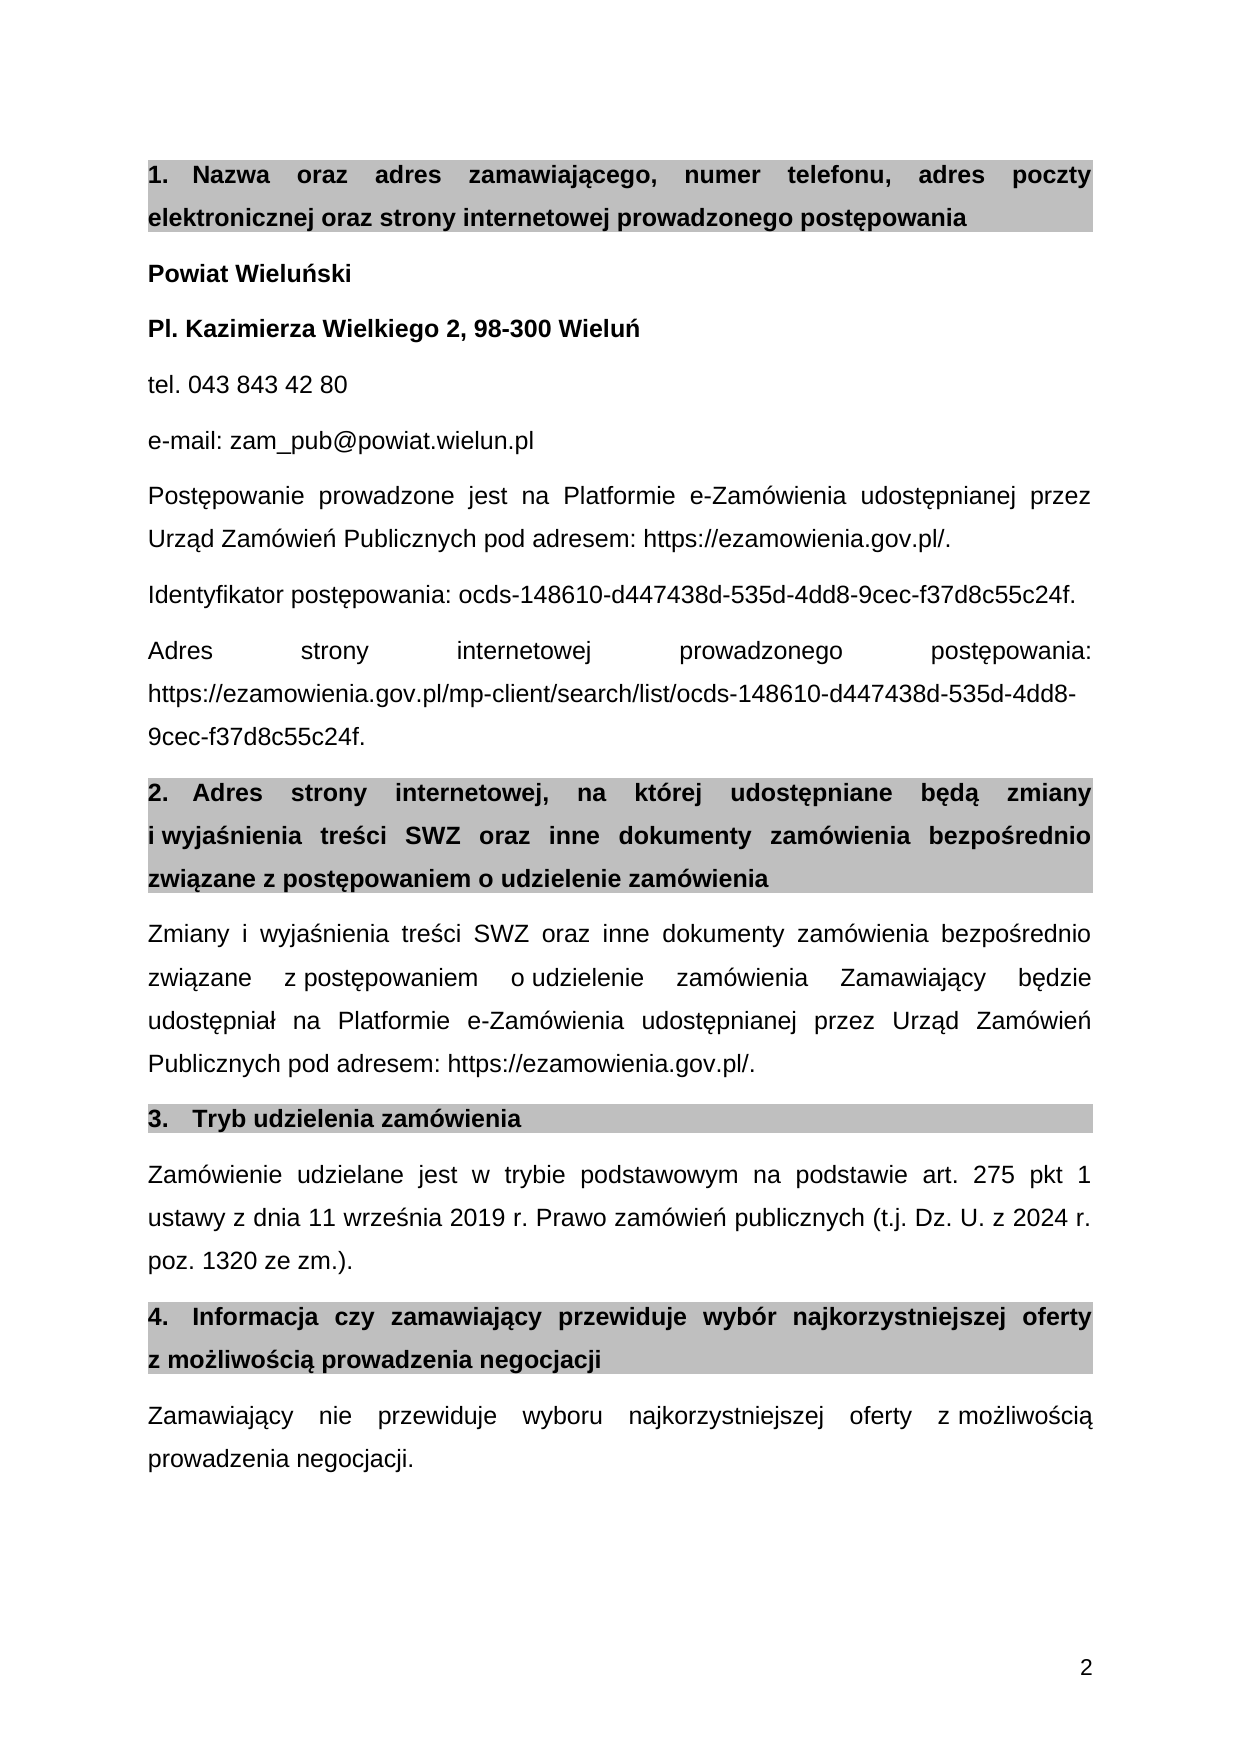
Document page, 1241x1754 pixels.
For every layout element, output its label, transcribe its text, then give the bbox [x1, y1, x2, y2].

subtitle Nazwa oraz adres zamawiającego, numer telefonu, adres poczty elektronicznej oraz strony internetowej prowadzonego postępowania [148, 160, 1093, 232]
text Zmiany i wyjaśnienia treści SWZ oraz inne dokumenty zamówienia bezpośrednio związane z postępowaniem o udzielenie zamówienia Zamawiający będzie udostępniał na Platformie e-Zamówienia udostępnianej przez Urząd Zamówień Publicznych pod adresem: https://ezamowienia.gov.pl/. [148, 919, 1093, 1078]
subtitle Informacja czy zamawiający przewiduje wybór najkorzystniejszej oferty z możliwością prowadzenia negocjacji [148, 1302, 1093, 1374]
subtitle Adres strony internetowej, na której udostępniane będą zmiany i wyjaśnienia treści SWZ oraz inne dokumenty zamówienia bezpośrednio związane z postępowaniem o udzielenie zamówienia [148, 778, 1093, 893]
text Powiat Wieluński [148, 259, 1093, 288]
text Identyfikator postępowania: ocds-148610-d447438d-535d-4dd8-9cec-f37d8c55c24f. [148, 580, 1093, 609]
subtitle Tryb udzielenia zamówienia [148, 1104, 1093, 1133]
text Zamawiający nie przewiduje wyboru najkorzystniejszej oferty z możliwością prowadzenia negocjacji. [148, 1401, 1093, 1473]
text Zamówienie udzielane jest w trybie podstawowym na podstawie art. 275 pkt 1 ustawy z dnia 11 września 2019 r. Prawo zamówień publicznych (t.j. Dz. U. z 2024 r. poz. 1320 ze zm.). [148, 1160, 1093, 1275]
text Adres strony internetowej prowadzonego postępowania: https://ezamowienia.gov.pl/mp-client/search/list/ocds-148610-d447438d-535d-4dd8-9cec-f37d8c55c24f. [148, 636, 1093, 751]
text Pl. Kazimierza Wielkiego 2, 98-300 Wieluń [148, 314, 1093, 343]
text e-mail: zam_pub@powiat.wielun.pl [148, 426, 1093, 454]
text tel. 043 843 42 80 [148, 370, 1093, 399]
text Postępowanie prowadzone jest na Platformie e-Zamówienia udostępnianej przez Urząd Zamówień Publicznych pod adresem: https://ezamowienia.gov.pl/. [148, 481, 1093, 553]
